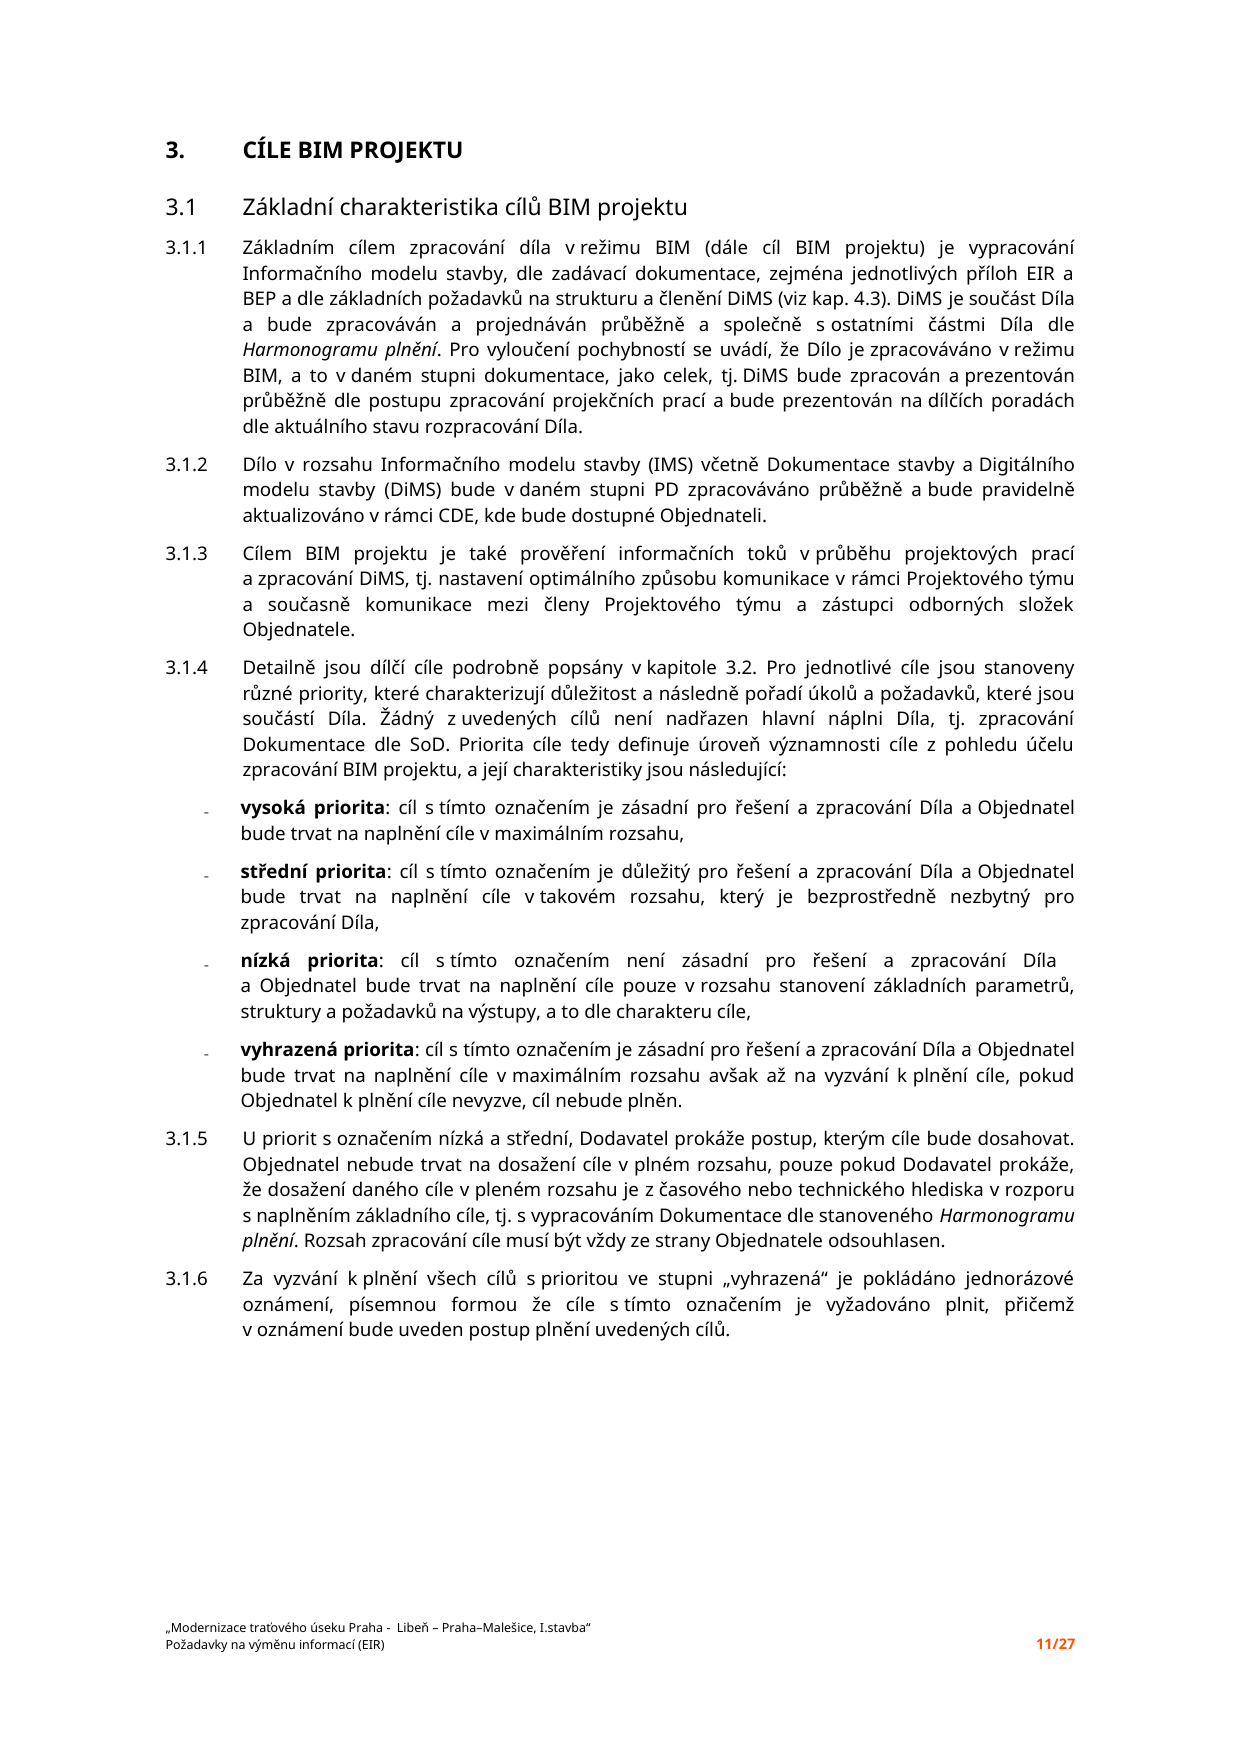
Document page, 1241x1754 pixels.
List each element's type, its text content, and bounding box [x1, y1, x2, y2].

list vyhrazená priorita: cíl s tímto označením je zásadní pro řešení a zpracování Díla a Objednatel bude trvat na naplnění cíle v maximálním rozsahu avšak až na vyzvání k plnění cíle, pokud Objednatel k plnění cíle nevyzve, cíl nebude plněn. [203, 1036, 1075, 1113]
text U priorit s označením nízká a střední, Dodavatel prokáže postup, kterým cíle bude dosahovat. Objednatel nebude trvat na dosažení cíle v plném rozsahu, pouze pokud Dodavatel prokáže, že dosažení daného cíle v pleném rozsahu je z časového nebo technického hlediska v rozporu s naplněním základního cíle, tj. s vypracováním Dokumentace dle stanoveného Harmonogramu plnění. Rozsah zpracování cíle musí být vždy ze strany Objednatele odsouhlasen. [165, 1125, 1075, 1253]
text Cílem BIM projektu je také prověření informačních toků v průběhu projektových prací a zpracování DiMS, tj. nastavení optimálního způsobu komunikace v rámci Projektového týmu a současně komunikace mezi členy Projektového týmu a zástupci odborných složek Objednatele. [165, 540, 1075, 642]
text Detailně jsou dílčí cíle podrobně popsány v kapitole 3.2. Pro jednotlivé cíle jsou stanoveny různé priority, které charakterizují důležitost a následně pořadí úkolů a požadavků, které jsou součástí Díla. Žádný z uvedených cílů není nadřazen hlavní náplni Díla, tj. zpracování Dokumentace dle SoD. Priorita cíle tedy definuje úroveň významnosti cíle z pohledu účelu zpracování BIM projektu, a její charakteristiky jsou následující: [165, 654, 1075, 782]
text Za vyzvání k plnění všech cílů s prioritou ve stupni „vyhrazená“ je pokládáno jednorázové oznámení, písemnou formou že cíle s tímto označením je vyžadováno plnit, přičemž v oznámení bude uveden postup plnění uvedených cílů. [165, 1266, 1075, 1342]
text Základním cílem zpracování díla v režimu BIM (dále cíl BIM projektu) je vypracování Informačního modelu stavby, dle zadávací dokumentace, zejména jednotlivých příloh EIR a BEP a dle základních požadavků na strukturu a členění DiMS (viz kap. 4.3). DiMS je součást Díla a bude zpracováván a projednáván průběžně a společně s ostatními částmi Díla dle Harmonogramu plnění. Pro vyloučení pochybností se uvádí, že Dílo je zpracováváno v režimu BIM, a to v daném stupni dokumentace, jako celek, tj. DiMS bude zpracován a prezentován průběžně dle postupu zpracování projekčních prací a bude prezentován na dílčích poradách dle aktuálního stavu rozpracování Díla. [165, 234, 1075, 438]
text Cíle BIM projektu [165, 134, 1075, 166]
list vysoká priorita: cíl s tímto označením je zásadní pro řešení a zpracování Díla a Objednatel bude trvat na naplnění cíle v maximálním rozsahu, [203, 795, 1075, 846]
text Dílo v rozsahu Informačního modelu stavby (IMS) včetně Dokumentace stavby a Digitálního modelu stavby (DiMS) bude v daném stupni PD zpracováváno průběžně a bude pravidelně aktualizováno v rámci CDE, kde bude dostupné Objednateli. [165, 451, 1075, 527]
list nízká priorita: cíl s tímto označením není zásadní pro řešení a zpracování Díla a Objednatel bude trvat na naplnění cíle pouze v rozsahu stanovení základních parametrů, struktury a požadavků na výstupy, a to dle charakteru cíle, [203, 947, 1075, 1024]
text Základní charakteristika cílů BIM projektu [165, 191, 1075, 222]
list střední priorita: cíl s tímto označením je důležitý pro řešení a zpracování Díla a Objednatel bude trvat na naplnění cíle v takovém rozsahu, který je bezprostředně nezbytný pro zpracování Díla, [203, 858, 1075, 935]
